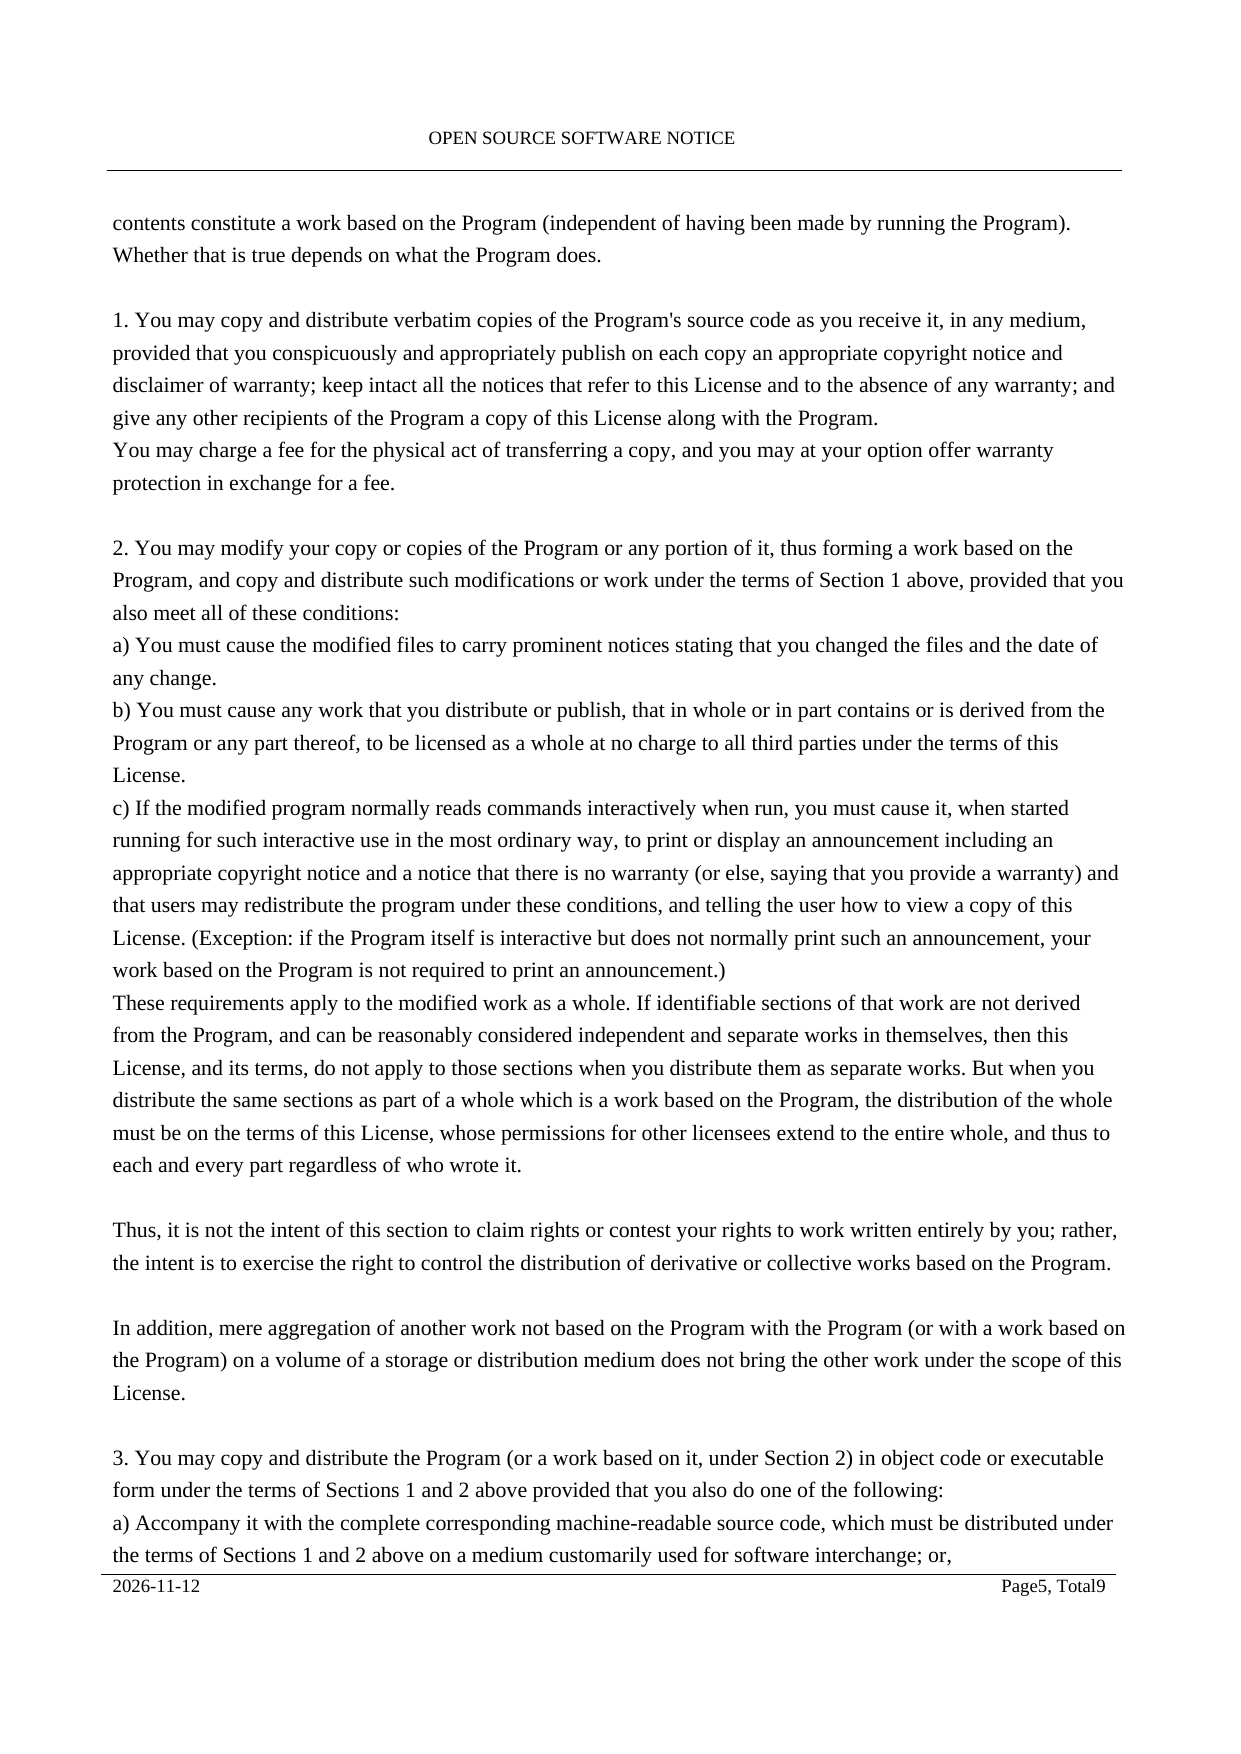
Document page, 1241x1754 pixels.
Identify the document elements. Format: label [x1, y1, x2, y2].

text [112, 206, 1128, 1571]
